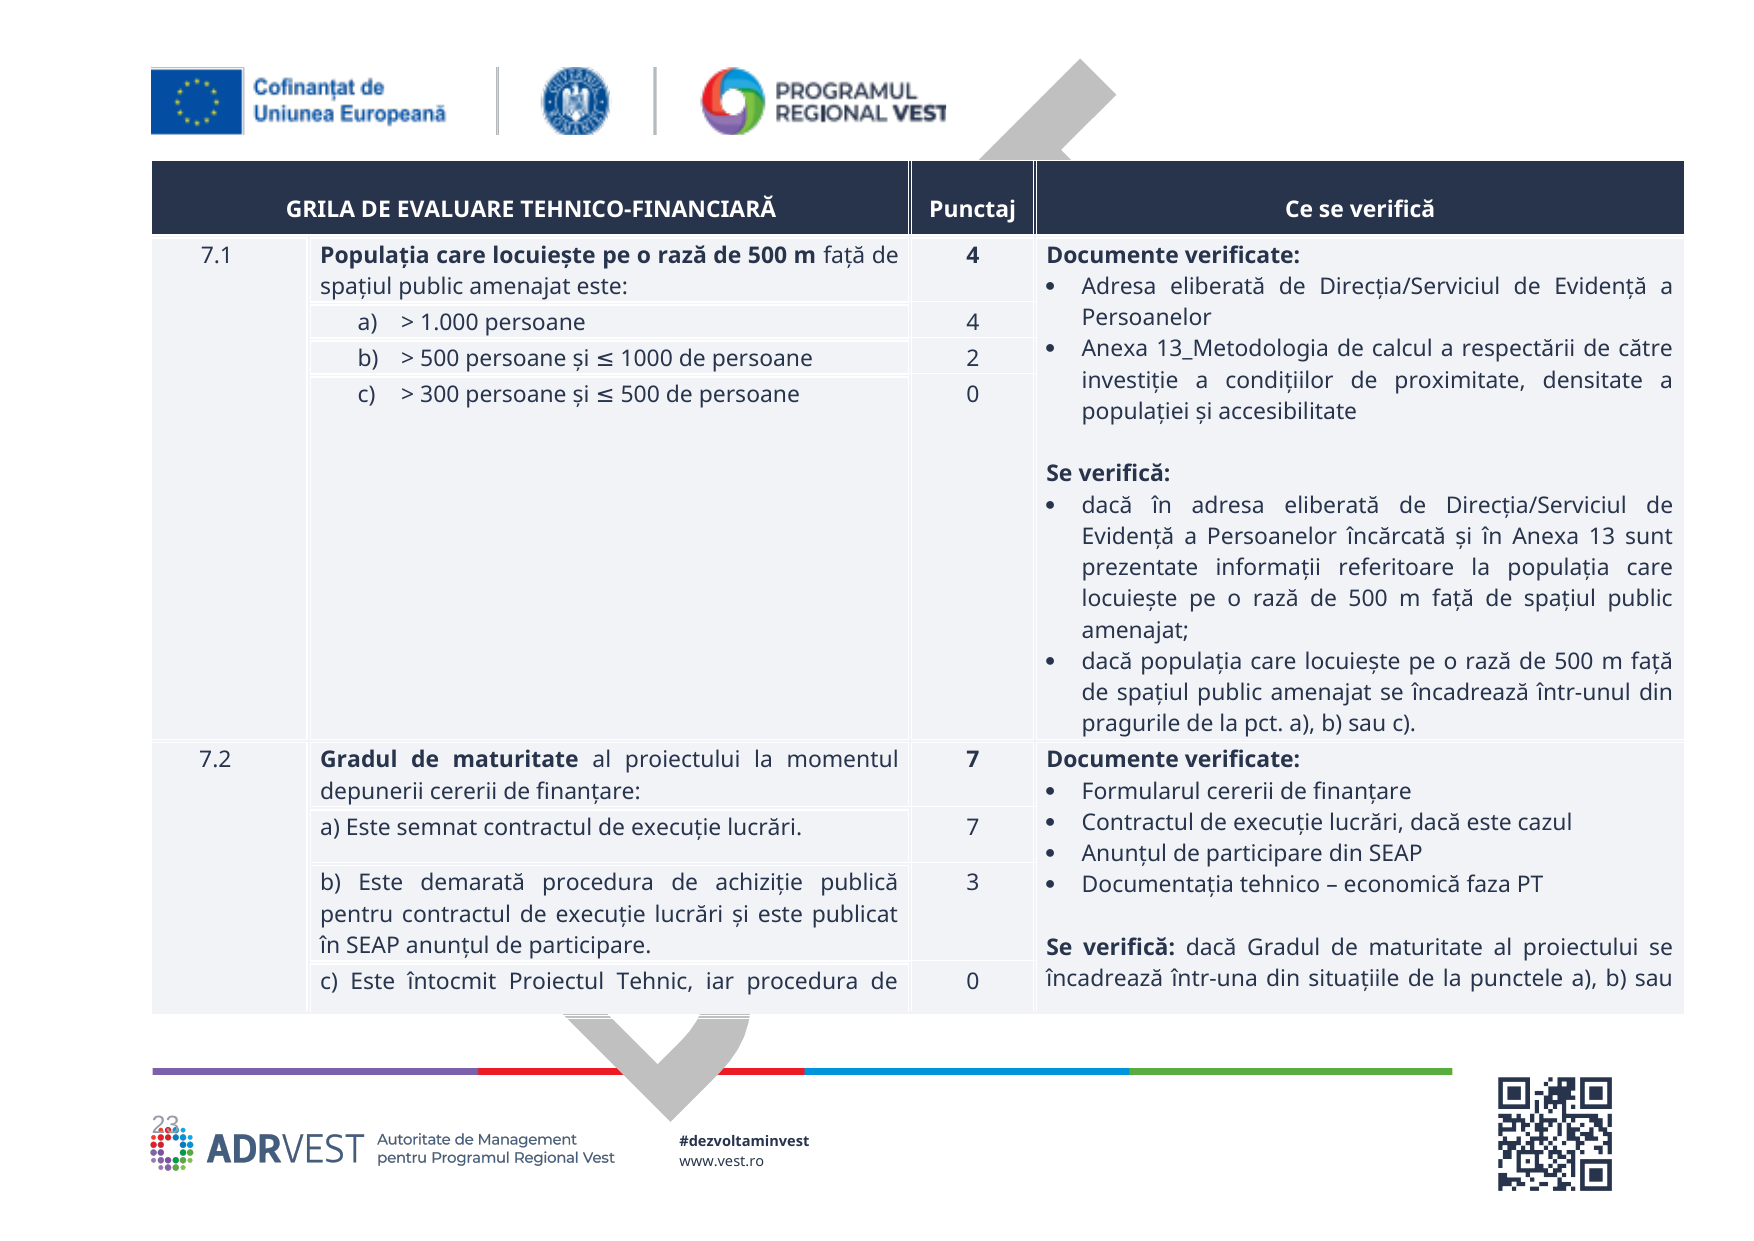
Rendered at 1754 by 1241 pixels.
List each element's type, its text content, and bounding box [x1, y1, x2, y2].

table_cell Documente verificate: Adresa eliberată de Direcția/Serviciul de Evidență a Persoanelor Anexa 13_Metodologia de calcul a respectării de către investiție a condițiilor de proximitate, densitate a populației și accesibilitate Se verifică: dacă în adresa eliberată de Direcția/Serviciul de Evidență a Persoanelor încărcată și în Anexa 13 sunt prezentate informații referitoare la populația care locuiește pe o rază de 500 m față de spațiul public amenajat; dacă populația care locuiește pe o rază de 500 m față de spațiul public amenajat se încadrează într-unul din pragurile de la pct. a), b) sau c). [1037, 239, 1684, 739]
table_cell Gradul de maturitate al proiectului la momentul depunerii cererii de finanțare: [311, 743, 908, 806]
table_cell > 500 persoane și ≤ 1000 de persoane [311, 342, 908, 373]
table_cell 0 [912, 374, 1033, 739]
table_cell 7.2 [152, 739, 309, 1014]
picture [141, 1124, 620, 1174]
table_cell 4 [912, 302, 1033, 337]
table_header Punctaj [912, 161, 1033, 234]
table_cell Populația care locuiește pe o rază de 500 m față de spațiul public amenajat este: [311, 239, 908, 301]
table_cell 7 [912, 807, 1033, 862]
table_cell 7 [912, 743, 1033, 806]
picture [1489, 1068, 1621, 1200]
table_cell 7.1 [152, 239, 306, 739]
table_header GRILA DE EVALUARE TEHNICO-FINANCIARĂ [152, 161, 908, 234]
table_cell 2 [912, 338, 1033, 373]
table_cell Documente verificate: Formularul cererii de finanțare Contractul de execuție lucrări, dacă este cazul Anunțul de participare din SEAP Documentația tehnico – economică faza PT Se verifică: dacă Gradul de maturitate al proiectului se încadrează într-una din situațiile de la punctele a), b) sau c). [1035, 743, 1684, 1014]
table_cell b) Este demarată procedura de achiziție publică pentru contractul de execuție lucrări și este publicat în SEAP anunțul de participare. [311, 866, 908, 960]
table_cell a) Este semnat contractul de execuție lucrări. [311, 811, 908, 862]
table_cell > 1.000 persoane [311, 306, 908, 337]
table_header Ce se verifică [1037, 161, 1684, 234]
table_cell 3 [912, 863, 1033, 960]
table_cell > 300 persoane și ≤ 500 de persoane [311, 378, 908, 739]
table_cell 4 [912, 239, 1033, 301]
table_cell 0 [910, 961, 1035, 1014]
table_cell c) Este întocmit Proiectul Tehnic, iar procedura de achiziție publică pentru contractul de execuție lucrări nu a fost demarată. [309, 961, 910, 1014]
